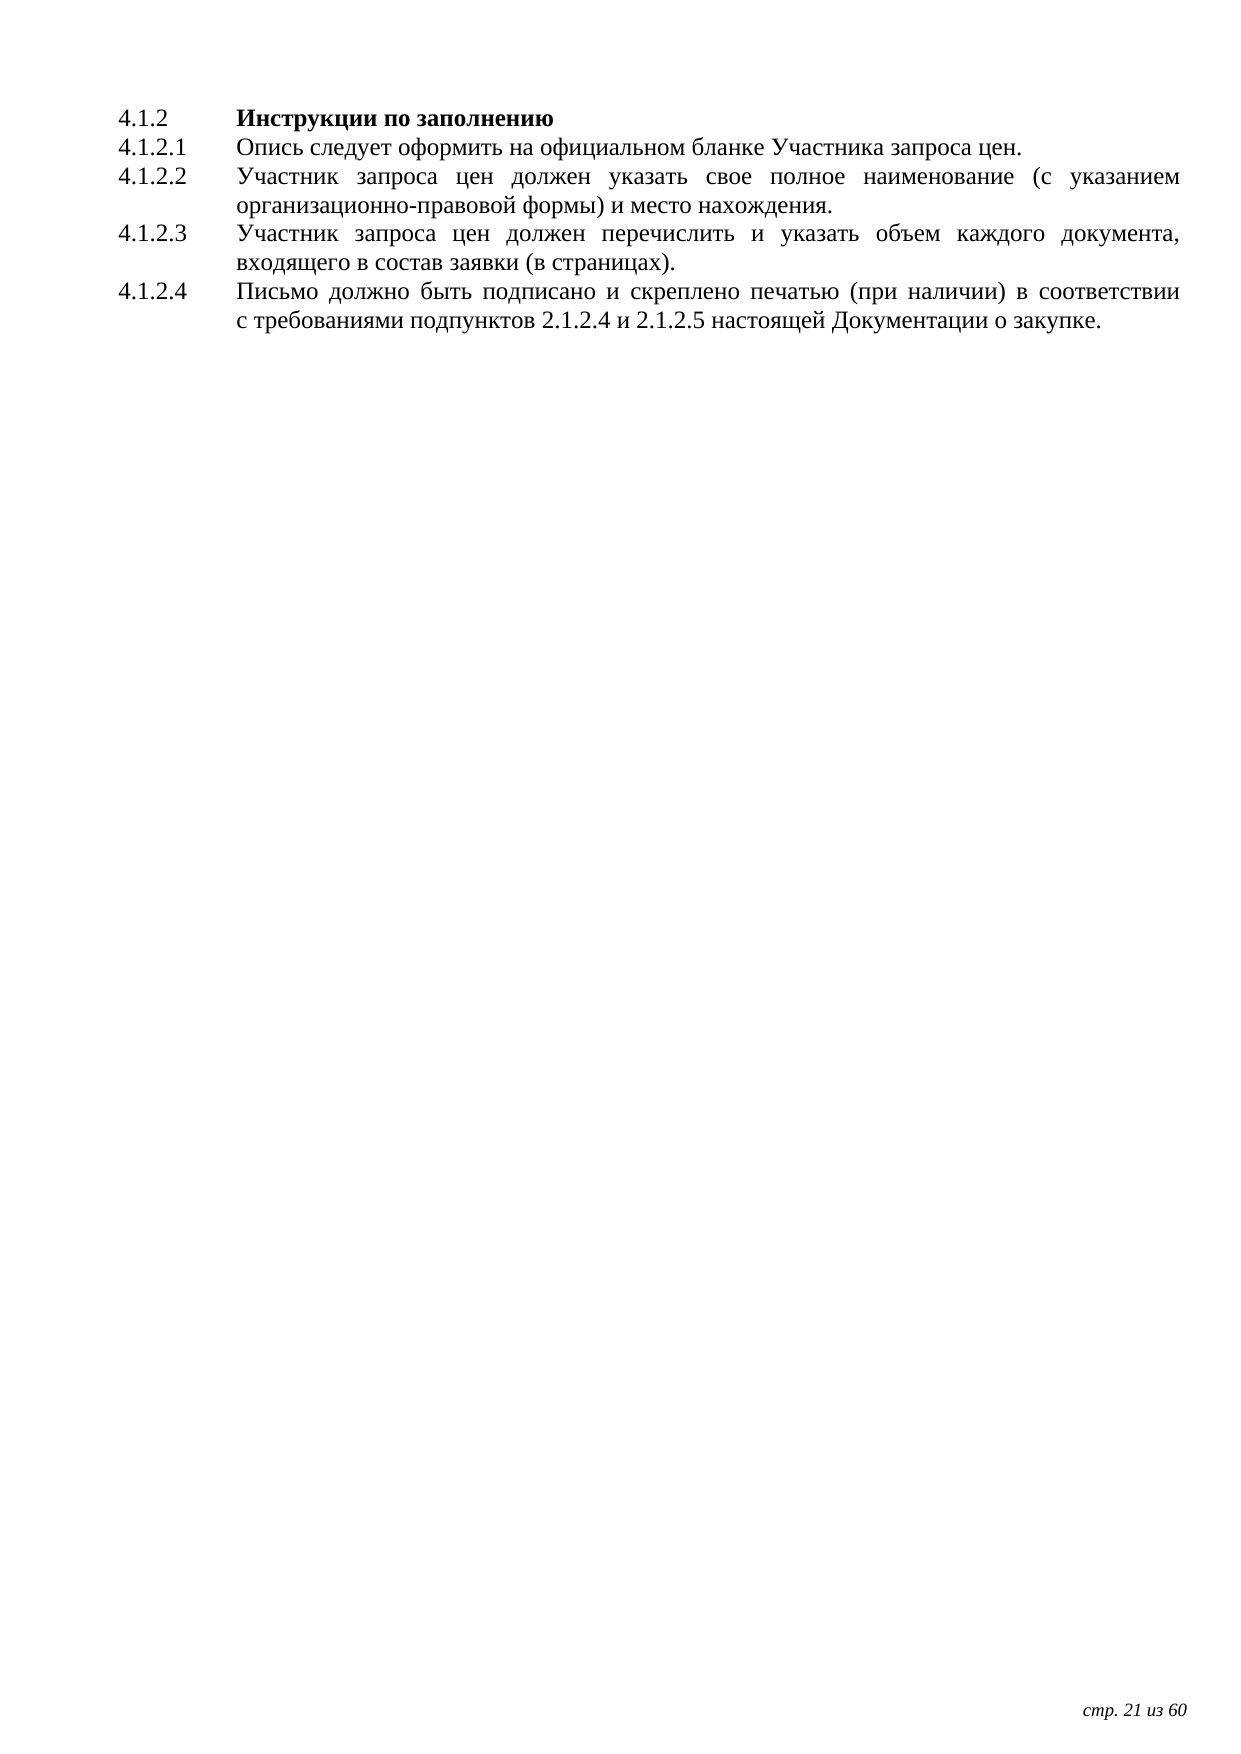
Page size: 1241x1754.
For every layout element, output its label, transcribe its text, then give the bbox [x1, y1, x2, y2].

list Письмо должно быть подписано и скреплено печатью (при наличии) в соответствии с требованиями подпунктов 2.1.2.4 и 2.1.2.5 настоящей Документации о закупке. [118, 276, 1181, 333]
list Инструкции по заполнению [118, 103, 1181, 132]
list Опись следует оформить на официальном бланке Участника запроса цен. [118, 132, 1181, 161]
list Участник запроса цен должен перечислить и указать объем каждого документа, входящего в состав заявки (в страницах). [118, 218, 1181, 276]
list Участник запроса цен должен указать свое полное наименование (с указанием организационно-правовой формы) и место нахождения. [118, 161, 1181, 218]
